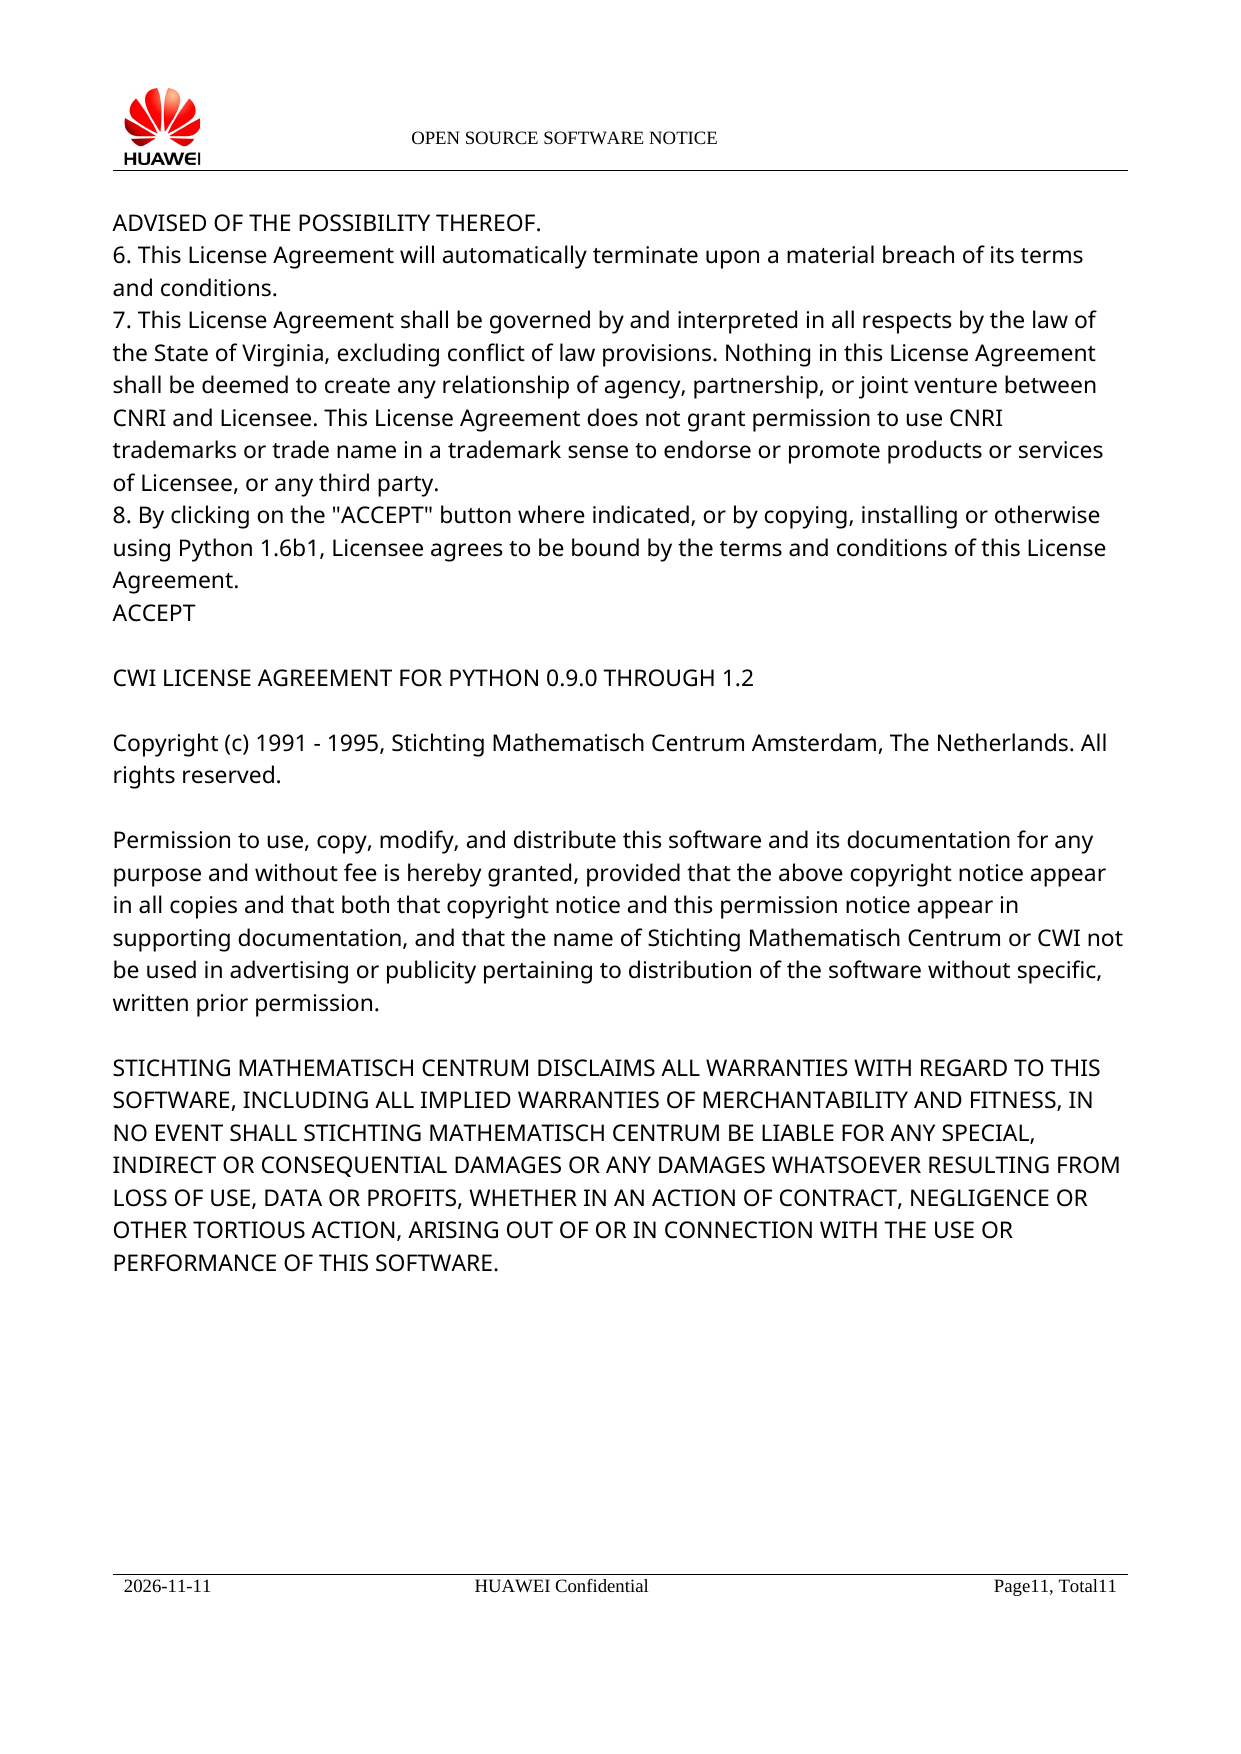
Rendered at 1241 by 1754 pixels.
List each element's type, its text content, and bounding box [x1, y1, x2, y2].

text 6. This License Agreement will automatically terminate upon a material breach of its terms and conditions. [112, 239, 1128, 304]
text 7. This License Agreement shall be governed by and interpreted in all respects by the law of the State of Virginia, excluding conflict of law provisions. Nothing in this License Agreement shall be deemed to create any relationship of agency, partnership, or joint venture between CNRI and Licensee. This License Agreement does not grant permission to use CNRI trademarks or trade name in a trademark sense to endorse or promote products or services of Licensee, or any third party. [112, 304, 1128, 499]
text Copyright (c) 1991 - 1995, Stichting Mathematisch Centrum Amsterdam, The Netherlands. All rights reserved. [112, 726, 1128, 791]
text Permission to use, copy, modify, and distribute this software and its documentation for any purpose and without fee is hereby granted, provided that the above copyright notice appear in all copies and that both that copyright notice and this permission notice appear in supporting documentation, and that the name of Stichting Mathematisch Centrum or CWI not be used in advertising or publicity pertaining to distribution of the software without specific, written prior permission. [112, 824, 1128, 1019]
picture [124, 88, 201, 165]
text CWI LICENSE AGREEMENT FOR PYTHON 0.9.0 THROUGH 1.2 [112, 661, 1128, 694]
text STICHTING MATHEMATISCH CENTRUM DISCLAIMS ALL WARRANTIES WITH REGARD TO THIS SOFTWARE, INCLUDING ALL IMPLIED WARRANTIES OF MERCHANTABILITY AND FITNESS, IN NO EVENT SHALL STICHTING MATHEMATISCH CENTRUM BE LIABLE FOR ANY SPECIAL, INDIRECT OR CONSEQUENTIAL DAMAGES OR ANY DAMAGES WHATSOEVER RESULTING FROM LOSS OF USE, DATA OR PROFITS, WHETHER IN AN ACTION OF CONTRACT, NEGLIGENCE OR OTHER TORTIOUS ACTION, ARISING OUT OF OR IN CONNECTION WITH THE USE OR PERFORMANCE OF THIS SOFTWARE. [112, 1051, 1128, 1279]
text ACCEPT [112, 596, 1128, 629]
text 8. By clicking on the "ACCEPT" button where indicated, or by copying, installing or otherwise using Python 1.6b1, Licensee agrees to be bound by the terms and conditions of this License Agreement. [112, 499, 1128, 596]
